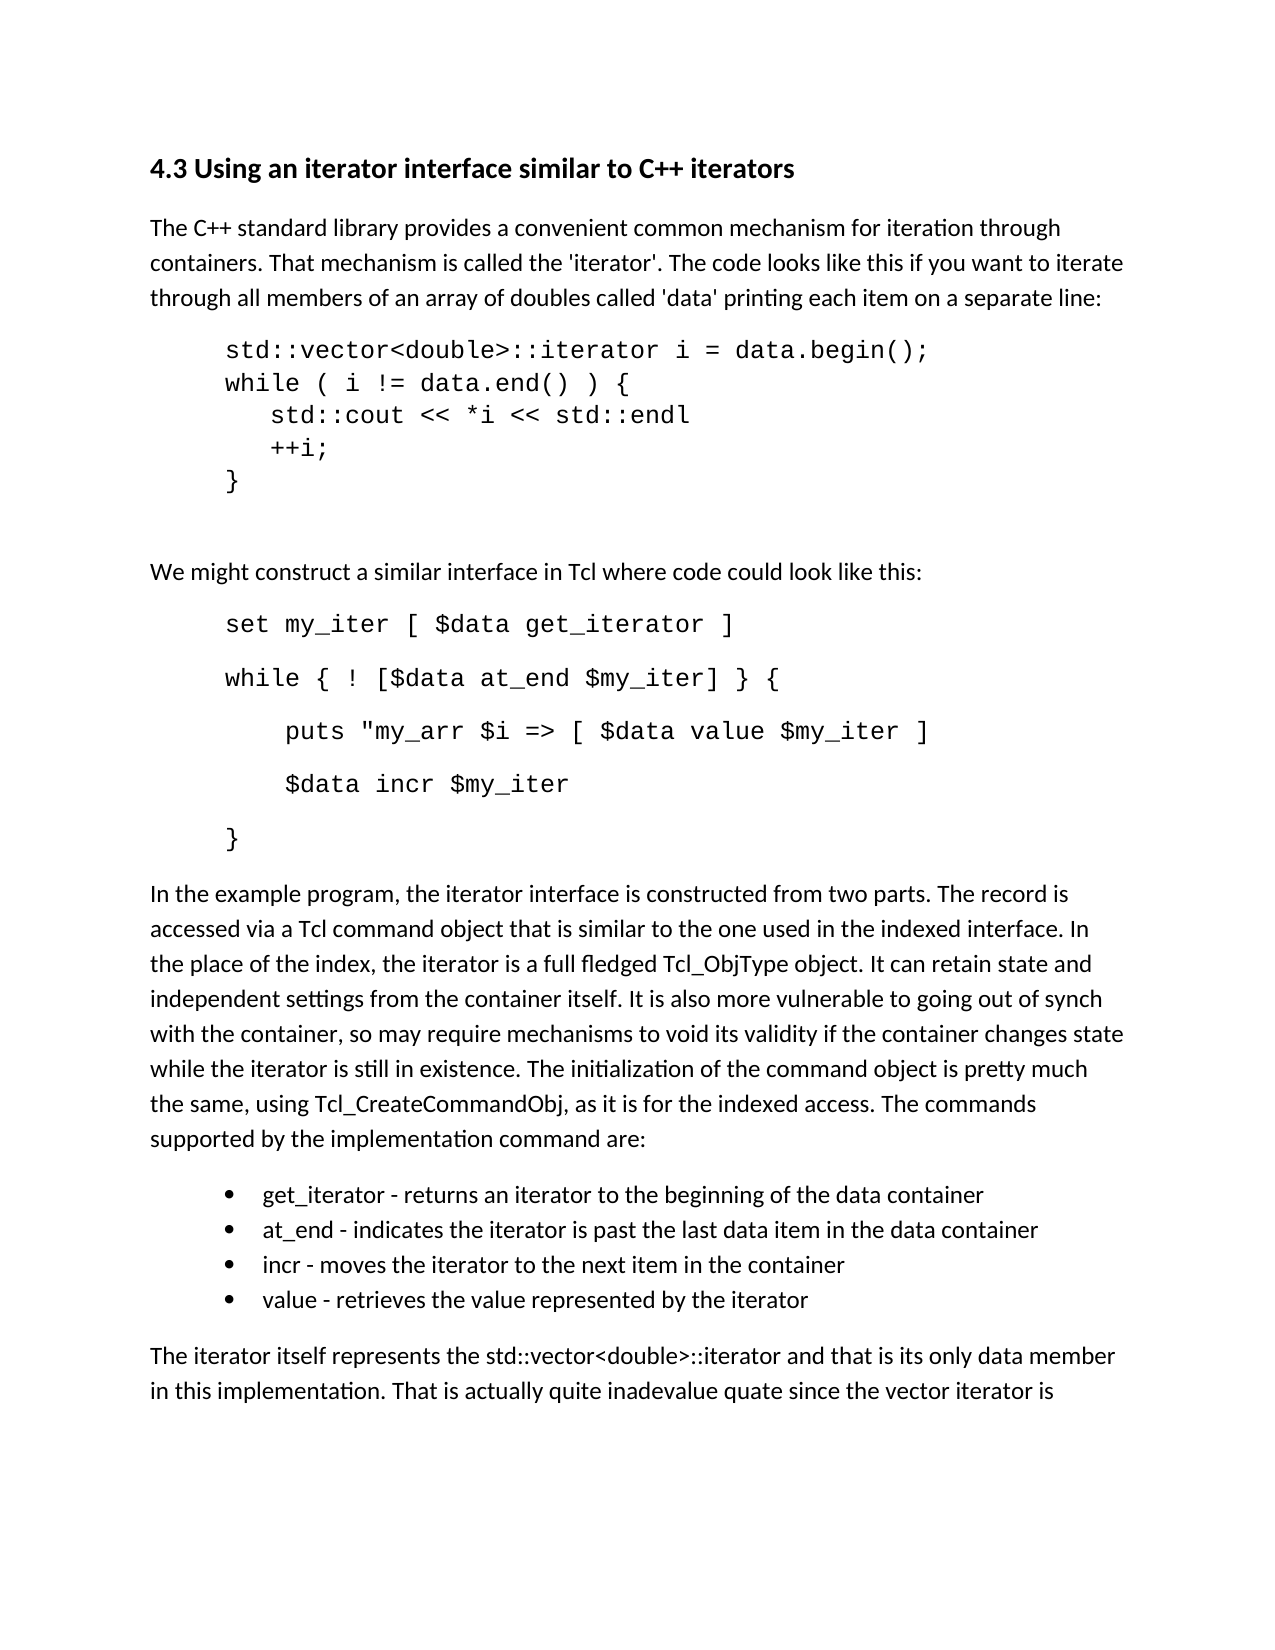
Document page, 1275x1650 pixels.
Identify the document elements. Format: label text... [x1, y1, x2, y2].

text In the example program, the iterator interface is constructed from two parts. The record is accessed via a Tcl command object that is similar to the one used in the indexed interface. In the place of the index, the iterator is a full fledged Tcl_ObjType object. It can retain state and independent settings from the container itself. It is also more vulnerable to going out of synch with the container, so may require mechanisms to void its validity if the container changes state while the iterator is still in existence. The initialization of the command object is pretty much the same, using Tcl_CreateCommandObj, as it is for the indexed access. The commands supported by the implementation command are: [150, 878, 1125, 1154]
text The C++ standard library provides a convenient common mechanism for iteration through containers. That mechanism is called the 'iterator'. The code looks like this if you want to iterate through all members of an array of doubles called 'data' printing each item on a separate line: [150, 212, 1125, 312]
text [150, 1340, 1125, 1406]
text puts "my_arr $i => [ $data value $my_iter ] [225, 718, 1125, 747]
list value - retrieves the value represented by the iterator [225, 1284, 1125, 1315]
list incr - moves the iterator to the next item in the container [225, 1249, 1125, 1280]
text std::vector<double>::iterator i = data.begin(); [225, 338, 1125, 366]
text while { ! [$data at_end $my_iter] } { [225, 665, 1125, 693]
text $data incr $my_iter [225, 772, 1125, 800]
list get_iterator - returns an iterator to the beginning of the data container [225, 1179, 1125, 1210]
text ++i; [225, 435, 1125, 463]
text set my_iter [ $data get_iterator ] [225, 612, 1125, 640]
text std::cout << *i << std::endl [225, 403, 1125, 431]
text } [225, 468, 1125, 496]
text We might construct a similar interface in Tcl where code could look like this: [150, 556, 1125, 586]
text 4.3 Using an iterator interface similar to C++ iterators [150, 150, 1125, 186]
text while ( i != data.end() ) { [225, 370, 1125, 398]
list at_end - indicates the iterator is past the last data item in the data container [225, 1214, 1125, 1245]
text } [225, 825, 1125, 853]
